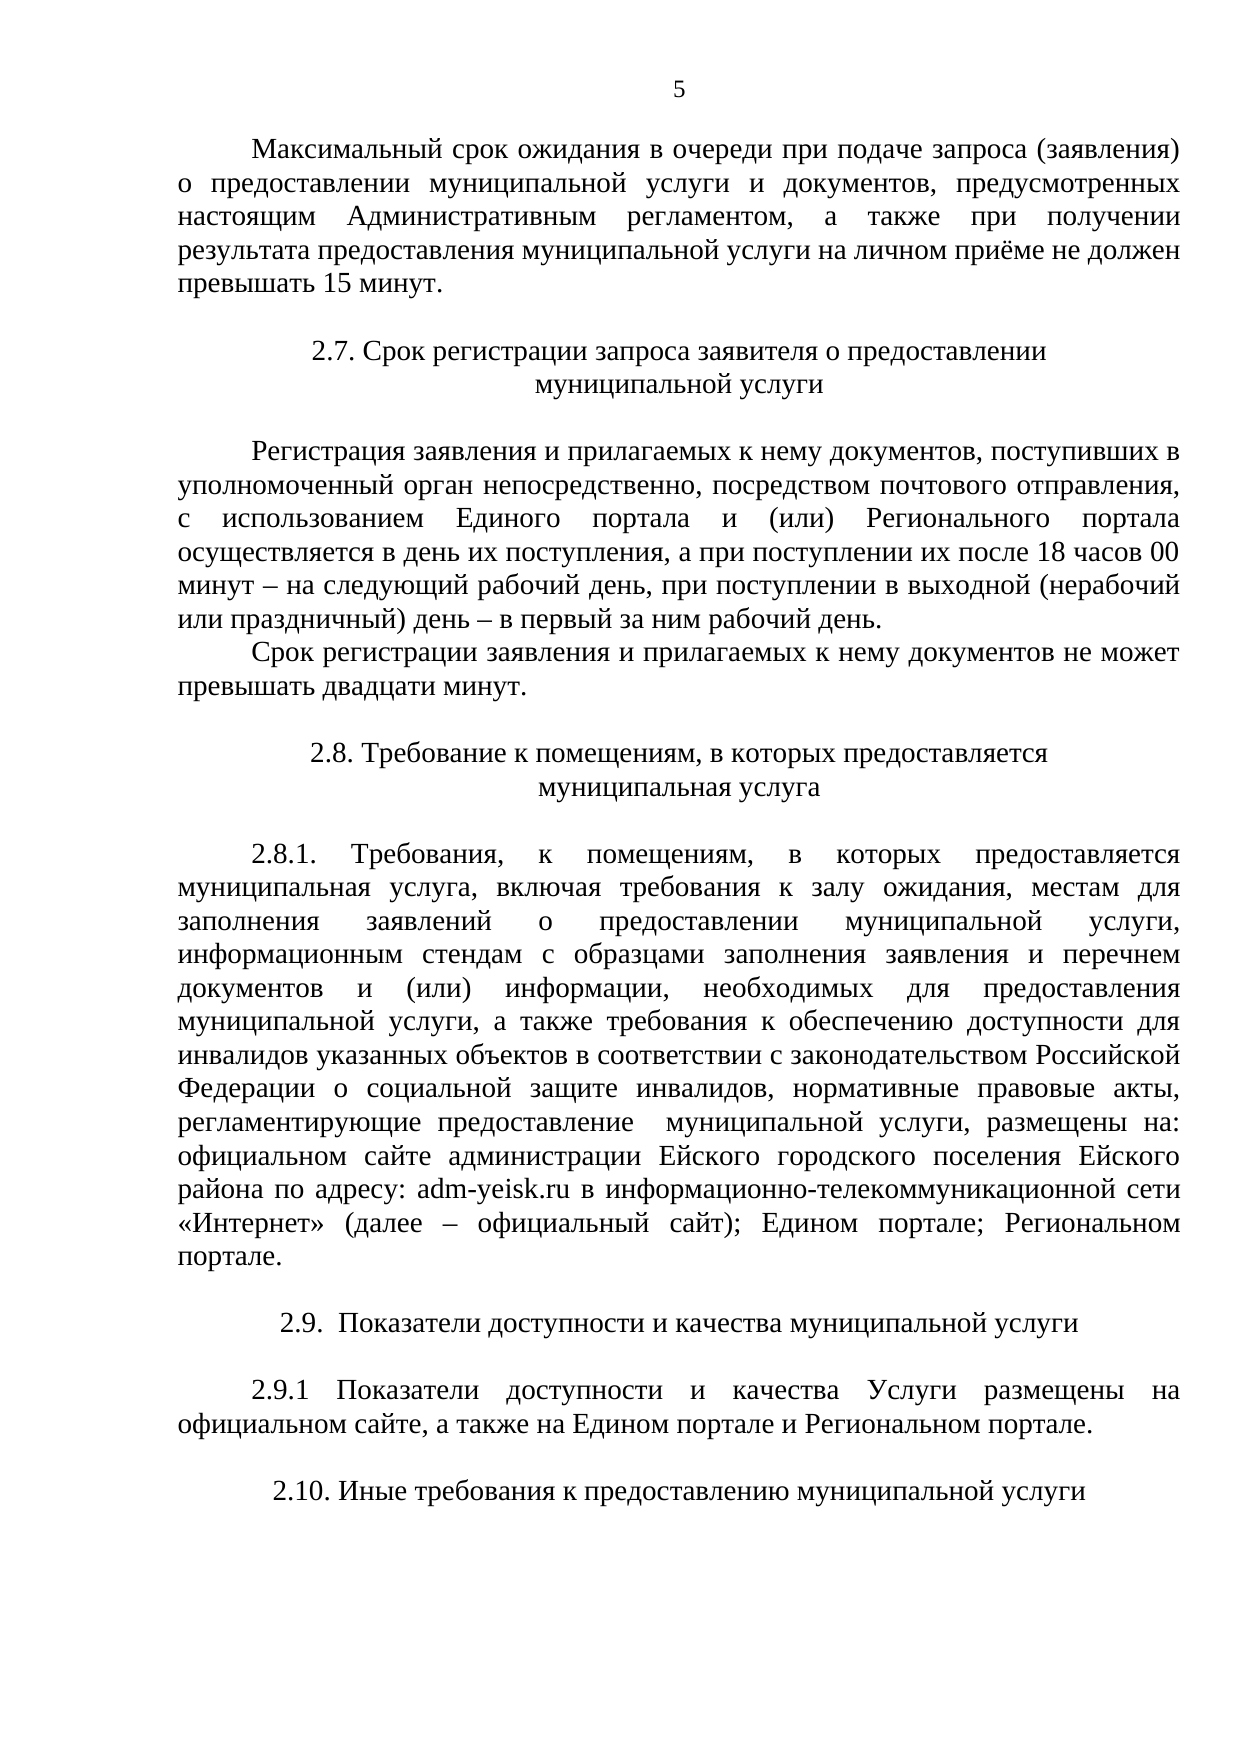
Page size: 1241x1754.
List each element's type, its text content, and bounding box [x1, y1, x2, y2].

text Срок регистрации заявления и прилагаемых к нему документов не может превышать двадцати минут. [177, 634, 1181, 702]
text 2.8.1. Требования, к помещениям, в которых предоставляется муниципальная услуга, включая требования к залу ожидания, местам для заполнения заявлений о предоставлении муниципальной услуги, информационным стендам с образцами заполнения заявления и перечнем документов и (или) информации, необходимых для предоставления муниципальной услуги, а также требования к обеспечению доступности для инвалидов указанных объектов в соответствии с законодательством Российской Федерации о социальной защите инвалидов, нормативные правовые акты, регламентирующие предоставление муниципальной услуги, размещены на: официальном сайте администрации Ейского городского поселения Ейского района по адресу: adm-yeisk.ru в информационно-телекоммуникационной сети «Интернет» (далее – официальный сайт); Едином портале; Региональном портале. [177, 836, 1181, 1272]
text 2.10. Иные требования к предоставлению муниципальной услуги [177, 1473, 1181, 1507]
text 2.8. Требование к помещениям, в которых предоставляется [177, 735, 1181, 769]
text Регистрация заявления и прилагаемых к нему документов, поступивших в уполномоченный орган непосредственно, посредством почтового отправления, с использованием Единого портала и (или) Регионального портала осуществляется в день их поступления, а при поступлении их после 18 часов 00 минут – на следующий рабочий день, при поступлении в выходной (нерабочий или праздничный) день – в первый за ним рабочий день. [177, 433, 1181, 634]
text Максимальный срок ожидания в очереди при подаче запроса (заявления) о предоставлении муниципальной услуги и документов, предусмотренных настоящим Административным регламентом, а также при получении результата предоставления муниципальной услуги на личном приёме не должен превышать 15 минут. [177, 131, 1181, 299]
text муниципальной услуги [177, 366, 1181, 400]
text 2.9. Показатели доступности и качества муниципальной услуги [177, 1305, 1181, 1339]
text муниципальная услуга [177, 769, 1181, 802]
text 2.7. Срок регистрации запроса заявителя о предоставлении [177, 333, 1181, 366]
text 2.9.1 Показатели доступности и качества Услуги размещены на официальном сайте, а также на Едином портале и Региональном портале. [177, 1372, 1181, 1439]
